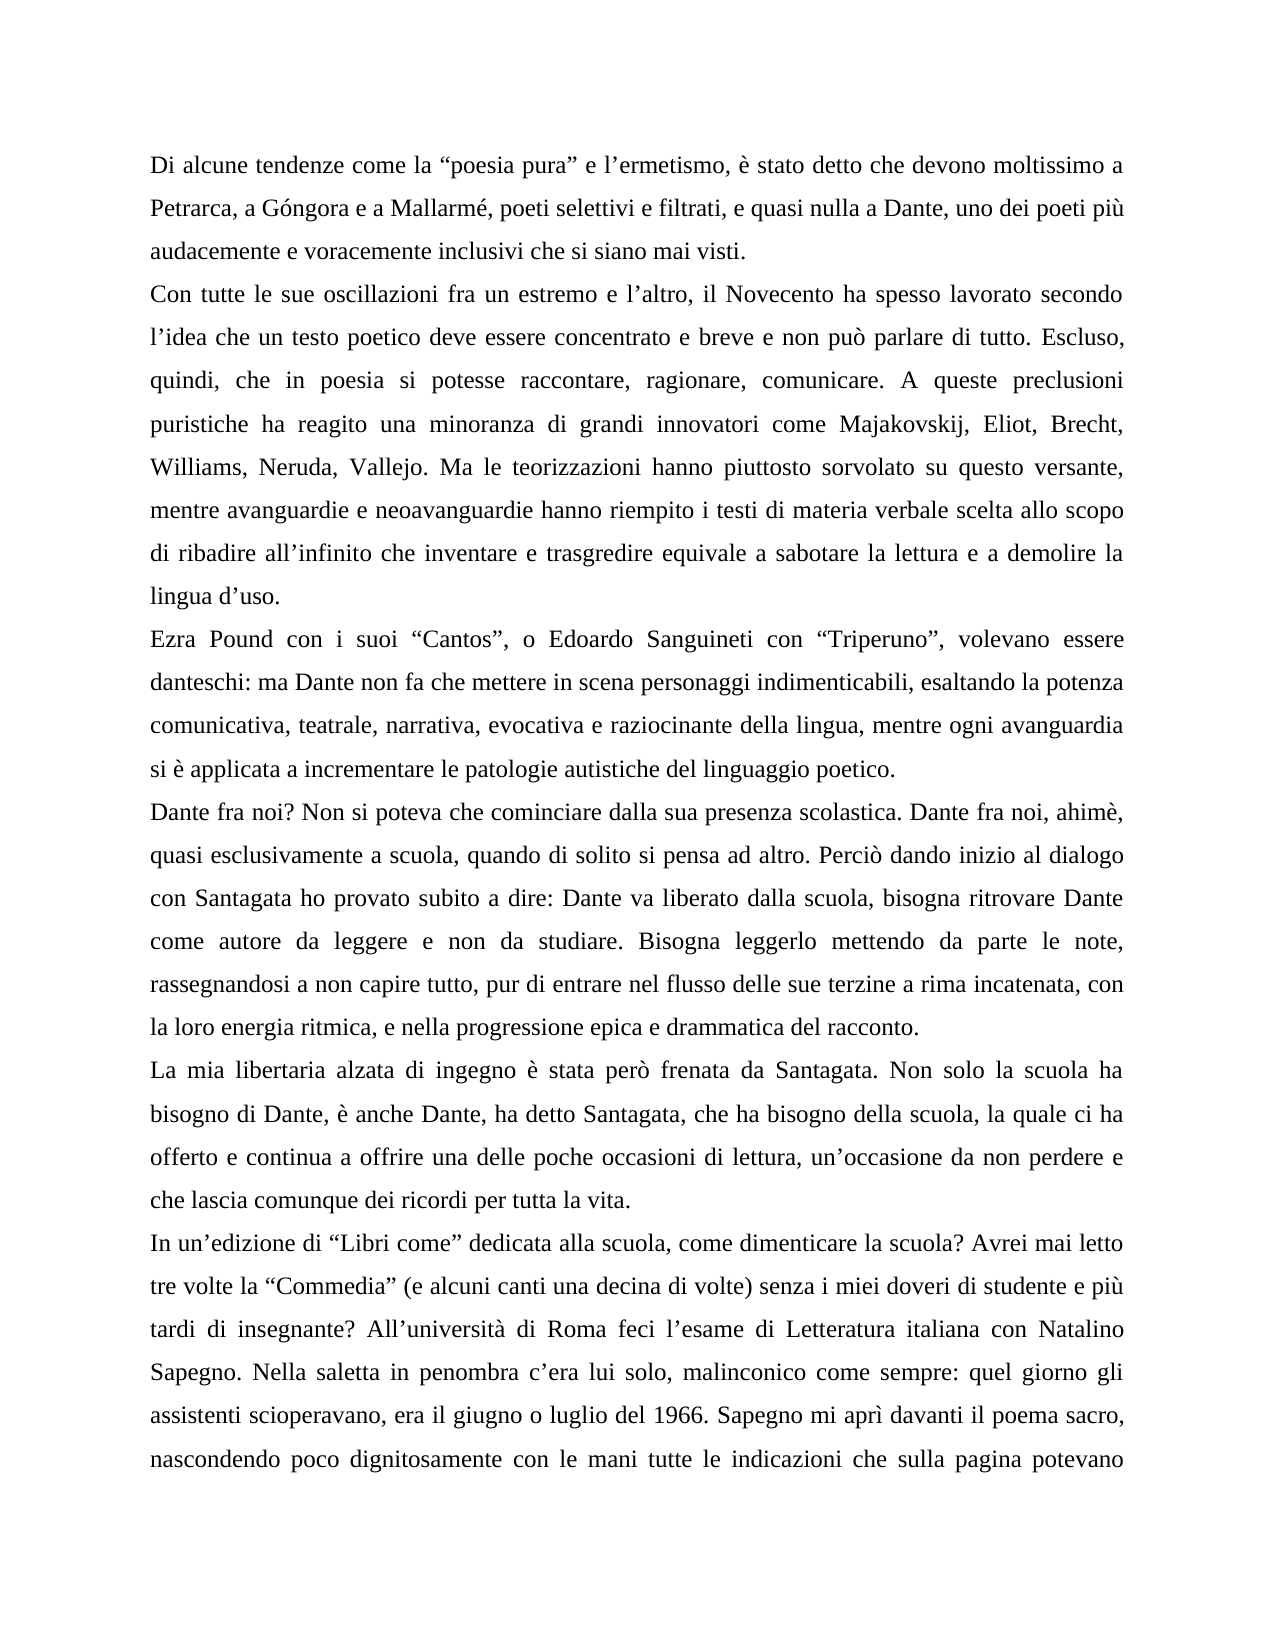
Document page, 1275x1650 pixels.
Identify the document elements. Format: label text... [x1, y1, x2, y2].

text Con tutte le sue oscillazioni fra un estremo e l’altro, il Novecento ha spesso lavorato secondo l’idea che un testo poetico deve essere concentrato e breve e non può parlare di tutto. Escluso, quindi, che in poesia si potesse raccontare, ragionare, comunicare. A queste preclusioni puristiche ha reagito una minoranza di grandi innovatori come Majakovskij, Eliot, Brecht, Williams, Neruda, Vallejo. Ma le teorizzazioni hanno piuttosto sorvolato su questo versante, mentre avanguardie e neoavanguardie hanno riempito i testi di materia verbale scelta allo scopo di ribadire all’infinito che inventare e trasgredire equivale a sabotare la lettura e a demolire la lingua d’uso. [150, 279, 1125, 610]
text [150, 1228, 1125, 1472]
text Dante fra noi? Non si poteva che cominciare dalla sua presenza scolastica. Dante fra noi, ahimè, quasi esclusivamente a scuola, quando di solito si pensa ad altro. Perciò dando inizio al dialogo con Santagata ho provato subito a dire: Dante va liberato dalla scuola, bisogna ritrovare Dante come autore da leggere e non da studiare. Bisogna leggerlo mettendo da parte le note, rassegnandosi a non capire tutto, pur di entrare nel flusso delle sue terzine a rima incatenata, con la loro energia ritmica, e nella progressione epica e drammatica del racconto. [150, 797, 1125, 1041]
text Ezra Pound con i suoi “Cantos”, o Edoardo Sanguineti con “Triperuno”, volevano essere danteschi: ma Dante non fa che mettere in scena personaggi indimenticabili, esaltando la potenza comunicativa, teatrale, narrativa, evocativa e raziocinante della lingua, mentre ogni avanguardia si è applicata a incrementare le patologie autistiche del linguaggio poetico. [150, 624, 1125, 782]
text La mia libertaria alzata di ingegno è stata però frenata da Santagata. Non solo la scuola ha bisogno di Dante, è anche Dante, ha detto Santagata, che ha bisogno della scuola, la quale ci ha offerto e continua a offrire una delle poche occasioni di lettura, un’occasione da non perdere e che lascia comunque dei ricordi per tutta la vita. [150, 1056, 1125, 1214]
text Di alcune tendenze come la “poesia pura” e l’ermetismo, è stato detto che devono moltissimo a Petrarca, a Góngora e a Mallarmé, poeti selettivi e filtrati, e quasi nulla a Dante, uno dei poeti più audacemente e voracemente inclusivi che si siano mai visti. [150, 150, 1125, 265]
